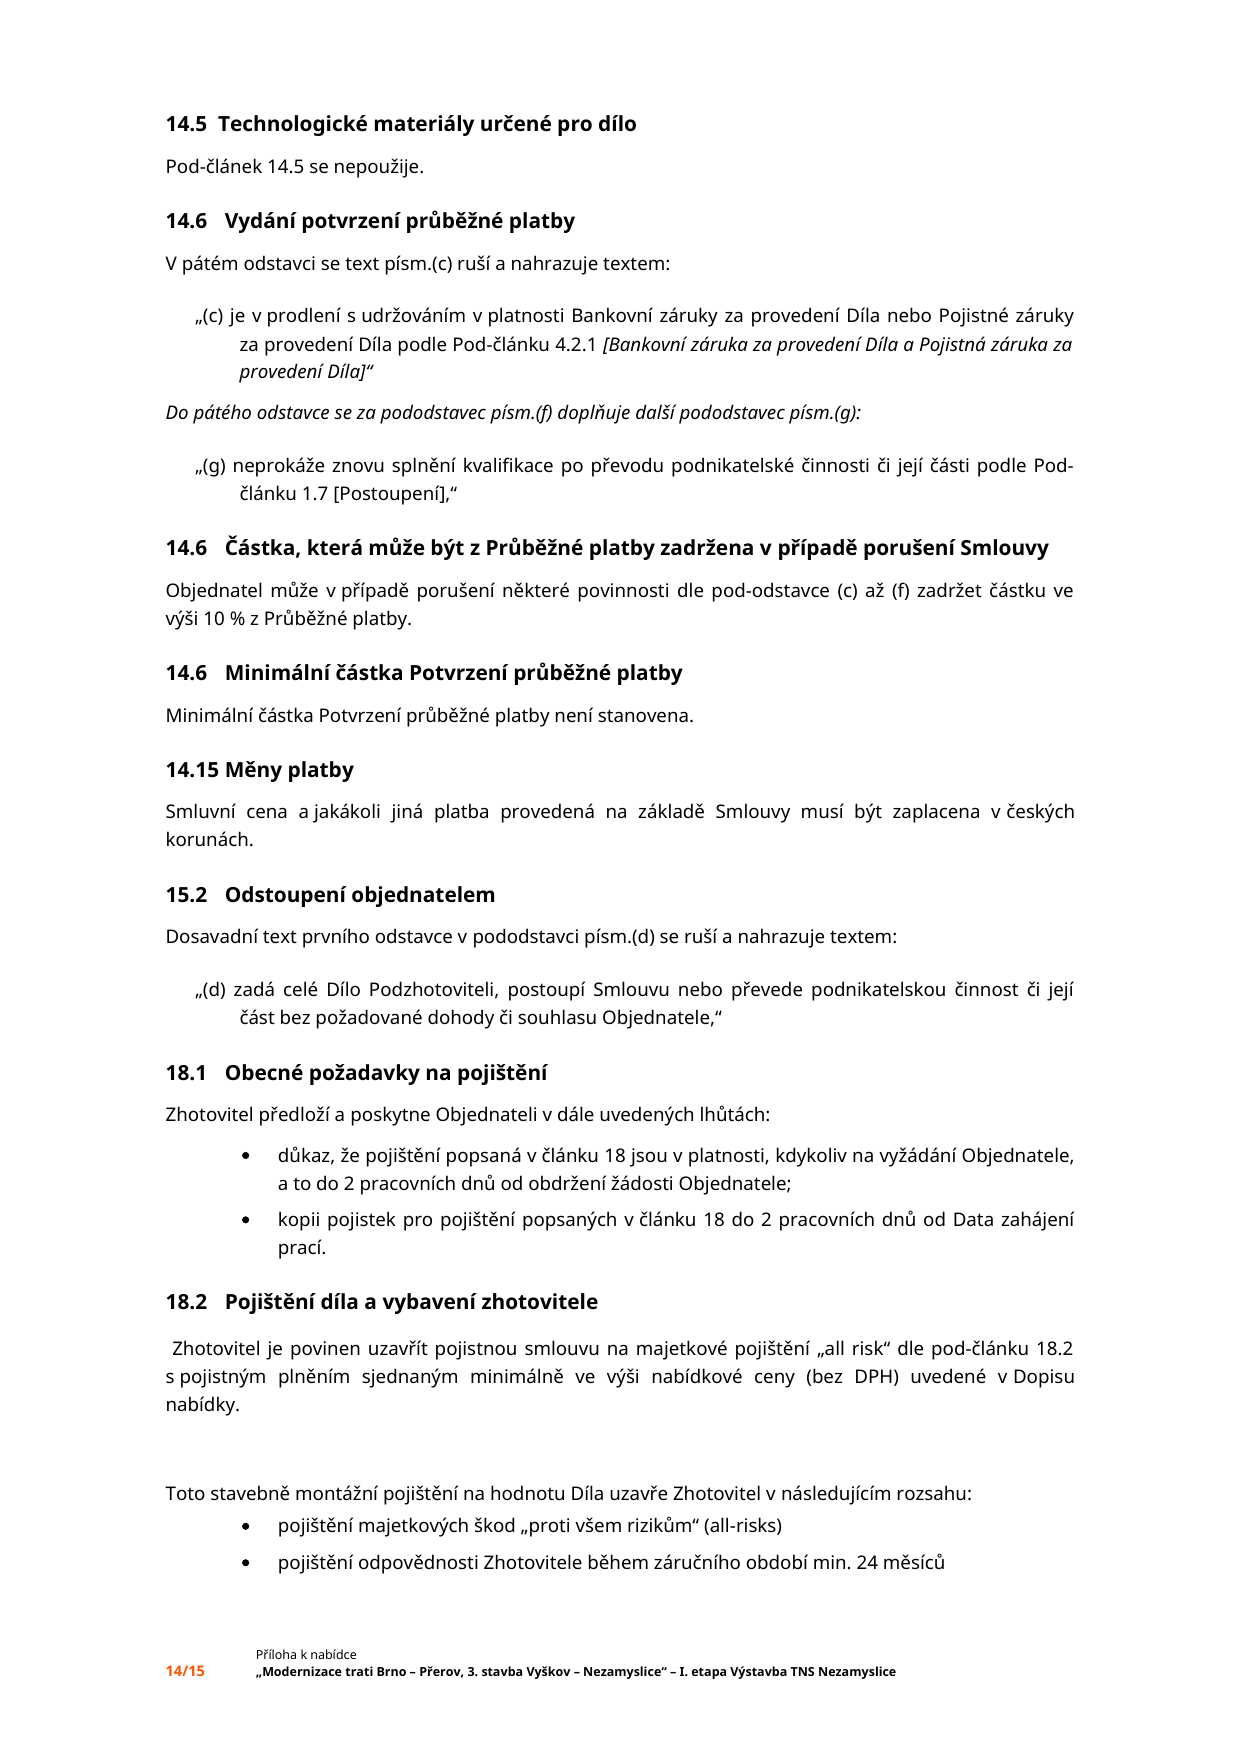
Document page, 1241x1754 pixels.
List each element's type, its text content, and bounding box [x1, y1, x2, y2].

text 14.6 Částka, která může být z Průběžné platby zadržena v případě porušení Smlouvy [165, 533, 1075, 562]
text „(g) neprokáže znovu splnění kvalifikace po převodu podnikatelské činnosti či její části podle Pod-článku 1.7 [Postoupení],“ [195, 452, 1075, 506]
text Objednatel může v případě porušení některé povinnosti dle pod-odstavce (c) až (f) zadržet částku ve výši 10 % z Průběžné platby. [165, 577, 1075, 631]
text 14.6 Minimální částka Potvrzení průběžné platby [165, 658, 1075, 687]
text Zhotovitel předloží a poskytne Objednateli v dále uvedených lhůtách: [165, 1101, 1075, 1127]
text Zhotovitel je povinen uzavřít pojistnou smlouvu na majetkové pojištění „all risk“ dle pod-článku 18.2 s pojistným plněním sjednaným minimálně ve výši nabídkové ceny (bez DPH) uvedené v Dopisu nabídky. [94, 1335, 1075, 1417]
text pojištění majetkových škod „proti všem rizikům“ (all-risks) [242, 1513, 1075, 1538]
text 15.2 Odstoupení objednatelem [165, 880, 1075, 908]
text 14.6 Vydání potvrzení průběžné platby [165, 206, 1075, 234]
text Dosavadní text prvního odstavce v pododstavci písm.(d) se ruší a nahrazuje textem: [165, 923, 1075, 949]
text 14.5 Technologické materiály určené pro dílo [165, 109, 1075, 138]
text 18.2 Pojištění díla a vybavení zhotovitele [165, 1287, 1075, 1316]
text V pátém odstavci se text písm.(c) ruší a nahrazuje textem: [165, 250, 1075, 275]
text „(c) je v prodlení s udržováním v platnosti Bankovní záruky za provedení Díla nebo Pojistné záruky za provedení Díla podle Pod-článku 4.2.1 [Bankovní záruka za provedení Díla a Pojistná záruka za provedení Díla]“ [195, 303, 1075, 384]
text Toto stavebně montážní pojištění na hodnotu Díla uzavře Zhotovitel v následujícím rozsahu: [165, 1481, 1075, 1506]
text Pod-článek 14.5 se nepoužije. [165, 153, 1075, 178]
text kopii pojistek pro pojištění popsaných v článku 18 do 2 pracovních dnů od Data zahájení prací. [242, 1206, 1075, 1260]
text 14.15 Měny platby [165, 755, 1075, 783]
text pojištění odpovědnosti Zhotovitele během záručního období min. 24 měsíců [242, 1549, 1075, 1575]
text „(d) zadá celé Dílo Podzhotoviteli, postoupí Smlouvu nebo převede podnikatelskou činnost či její část bez požadované dohody či souhlasu Objednatele,“ [195, 977, 1075, 1030]
text Minimální částka Potvrzení průběžné platby není stanovena. [165, 702, 1075, 727]
text 18.1 Obecné požadavky na pojištění [165, 1058, 1075, 1086]
text Smluvní cena a jakákoli jiná platba provedená na základě Smlouvy musí být zaplacena v českých korunách. [165, 799, 1075, 852]
text důkaz, že pojištění popsaná v článku 18 jsou v platnosti, kdykoliv na vyžádání Objednatele, a to do 2 pracovních dnů od obdržení žádosti Objednatele; [242, 1142, 1075, 1195]
text Do pátého odstavce se za pododstavec písm.(f) doplňuje další pododstavec písm.(g): [165, 399, 1075, 425]
